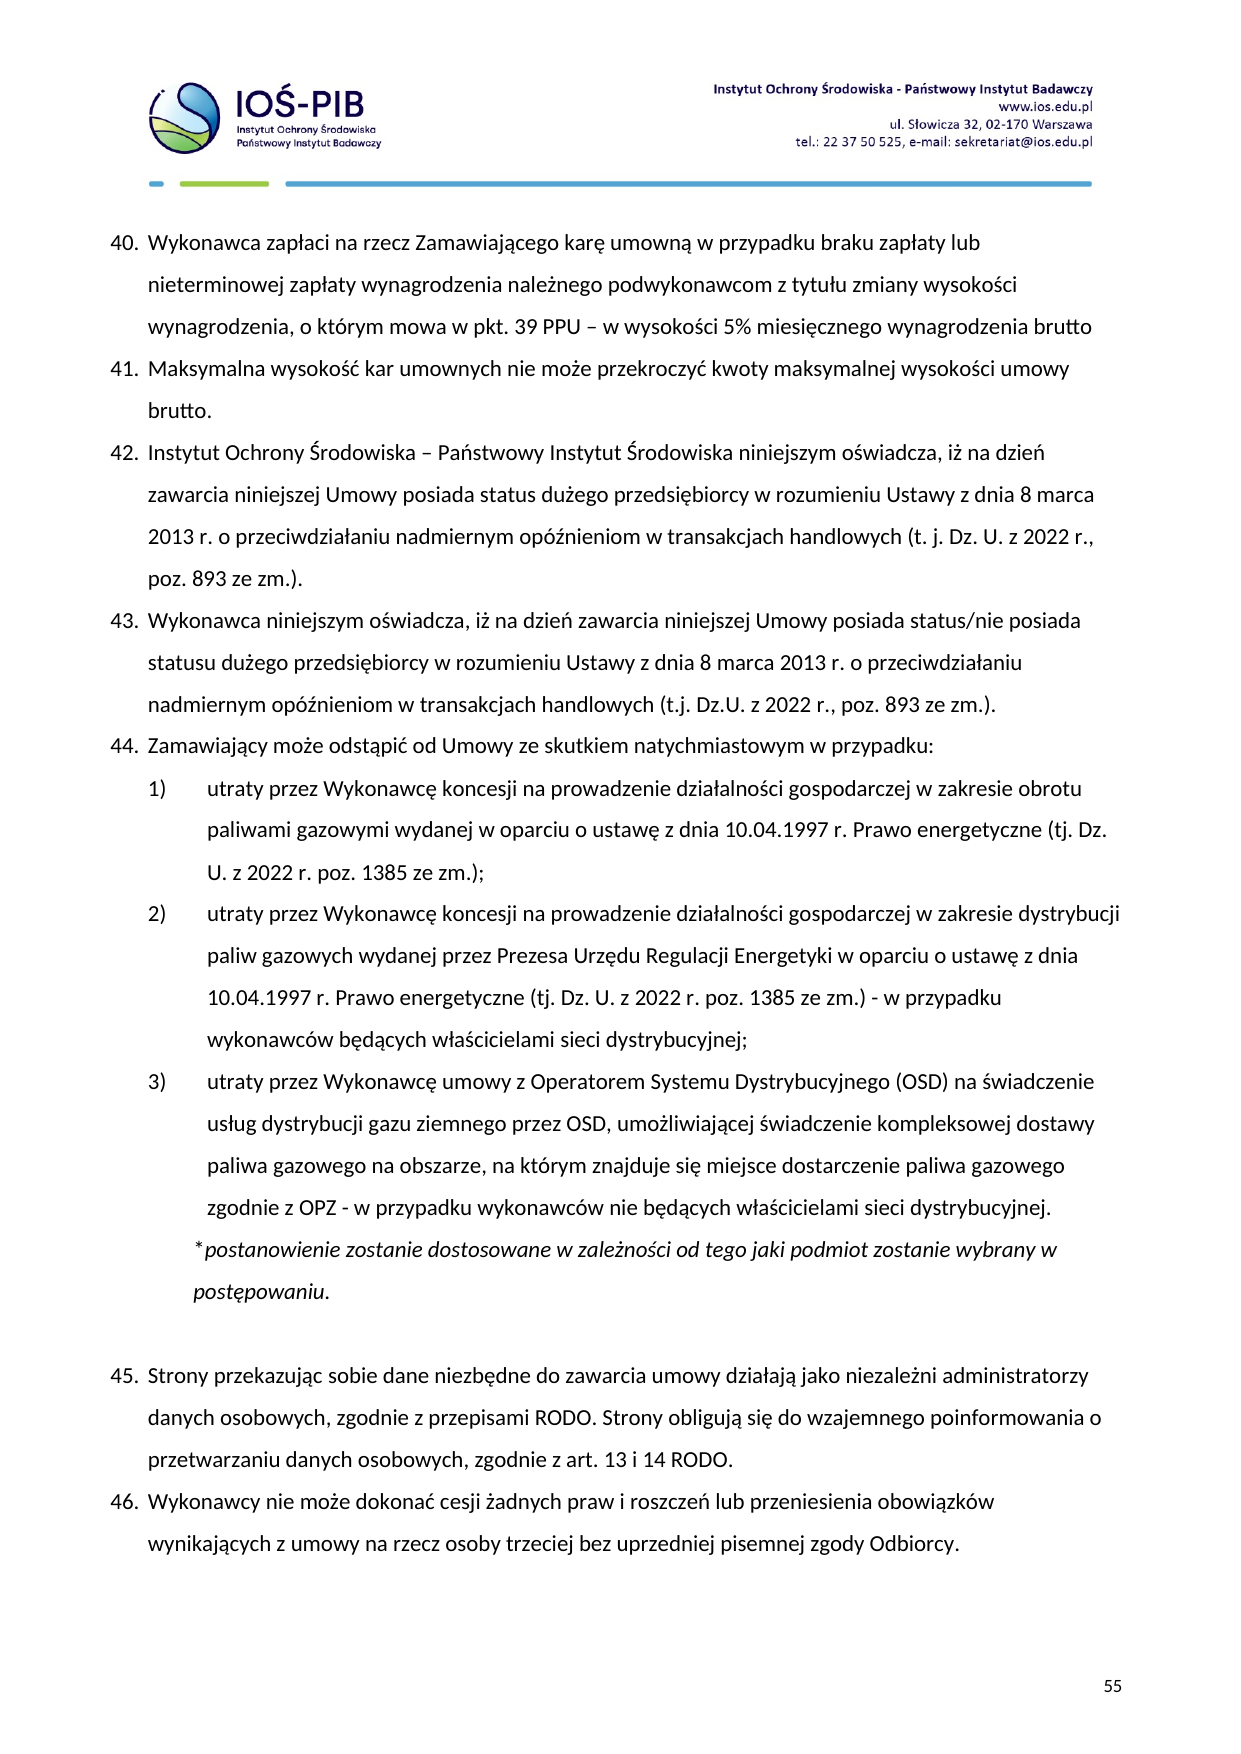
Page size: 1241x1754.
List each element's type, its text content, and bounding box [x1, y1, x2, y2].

list Instytut Ochrony Środowiska – Państwowy Instytut Środowiska niniejszym oświadcza, iż na dzień zawarcia niniejszej Umowy posiada status dużego przedsiębiorcy w rozumieniu Ustawy z dnia 8 marca 2013 r. o przeciwdziałaniu nadmiernym opóźnieniom w transakcjach handlowych (t. j. Dz. U. z 2022 r., poz. 893 ze zm.). [110, 438, 1122, 592]
list Wykonawcy nie może dokonać cesji żadnych praw i roszczeń lub przeniesienia obowiązków wynikających z umowy na rzecz osoby trzeciej bez uprzedniej pisemnej zgody Odbiorcy. [110, 1487, 1122, 1557]
list Strony przekazując sobie dane niezbędne do zawarcia umowy działają jako niezależni administratorzy danych osobowych, zgodnie z przepisami RODO. Strony obligują się do wzajemnego poinformowania o przetwarzaniu danych osobowych, zgodnie z art. 13 i 14 RODO. [110, 1361, 1122, 1473]
list utraty przez Wykonawcę umowy z Operatorem Systemu Dystrybucyjnego (OSD) na świadczenie usług dystrybucji gazu ziemnego przez OSD, umożliwiającej świadczenie kompleksowej dostawy paliwa gazowego na obszarze, na którym znajduje się miejsce dostarczenie paliwa gazowego zgodnie z OPZ - w przypadku wykonawców nie będących właścicielami sieci dystrybucyjnej. [148, 1067, 1122, 1221]
picture [0, 0, 1236, 203]
list *postanowienie zostanie dostosowane w zależności od tego jaki podmiot zostanie wybrany w postępowaniu. [193, 1235, 1122, 1305]
list utraty przez Wykonawcę koncesji na prowadzenie działalności gospodarczej w zakresie dystrybucji paliw gazowych wydanej przez Prezesa Urzędu Regulacji Energetyki w oparciu o ustawę z dnia 10.04.1997 r. Prawo energetyczne (tj. Dz. U. z 2022 r. poz. 1385 ze zm.) - w przypadku wykonawców będących właścicielami sieci dystrybucyjnej; [148, 899, 1122, 1053]
list utraty przez Wykonawcę koncesji na prowadzenie działalności gospodarczej w zakresie obrotu paliwami gazowymi wydanej w oparciu o ustawę z dnia 10.04.1997 r. Prawo energetyczne (tj. Dz. U. z 2022 r. poz. 1385 ze zm.); [148, 774, 1122, 886]
list Wykonawca niniejszym oświadcza, iż na dzień zawarcia niniejszej Umowy posiada status/nie posiada statusu dużego przedsiębiorcy w rozumieniu Ustawy z dnia 8 marca 2013 r. o przeciwdziałaniu nadmiernym opóźnieniom w transakcjach handlowych (t.j. Dz.U. z 2022 r., poz. 893 ze zm.). [110, 606, 1122, 718]
list Wykonawca zapłaci na rzecz Zamawiającego karę umowną w przypadku braku zapłaty lub nieterminowej zapłaty wynagrodzenia należnego podwykonawcom z tytułu zmiany wysokości wynagrodzenia, o którym mowa w pkt. 39 PPU – w wysokości 5% miesięcznego wynagrodzenia brutto [110, 203, 1122, 340]
list Zamawiający może odstąpić od Umowy ze skutkiem natychmiastowym w przypadku: [110, 732, 1122, 760]
list Maksymalna wysokość kar umownych nie może przekroczyć kwoty maksymalnej wysokości umowy brutto. [110, 354, 1122, 424]
